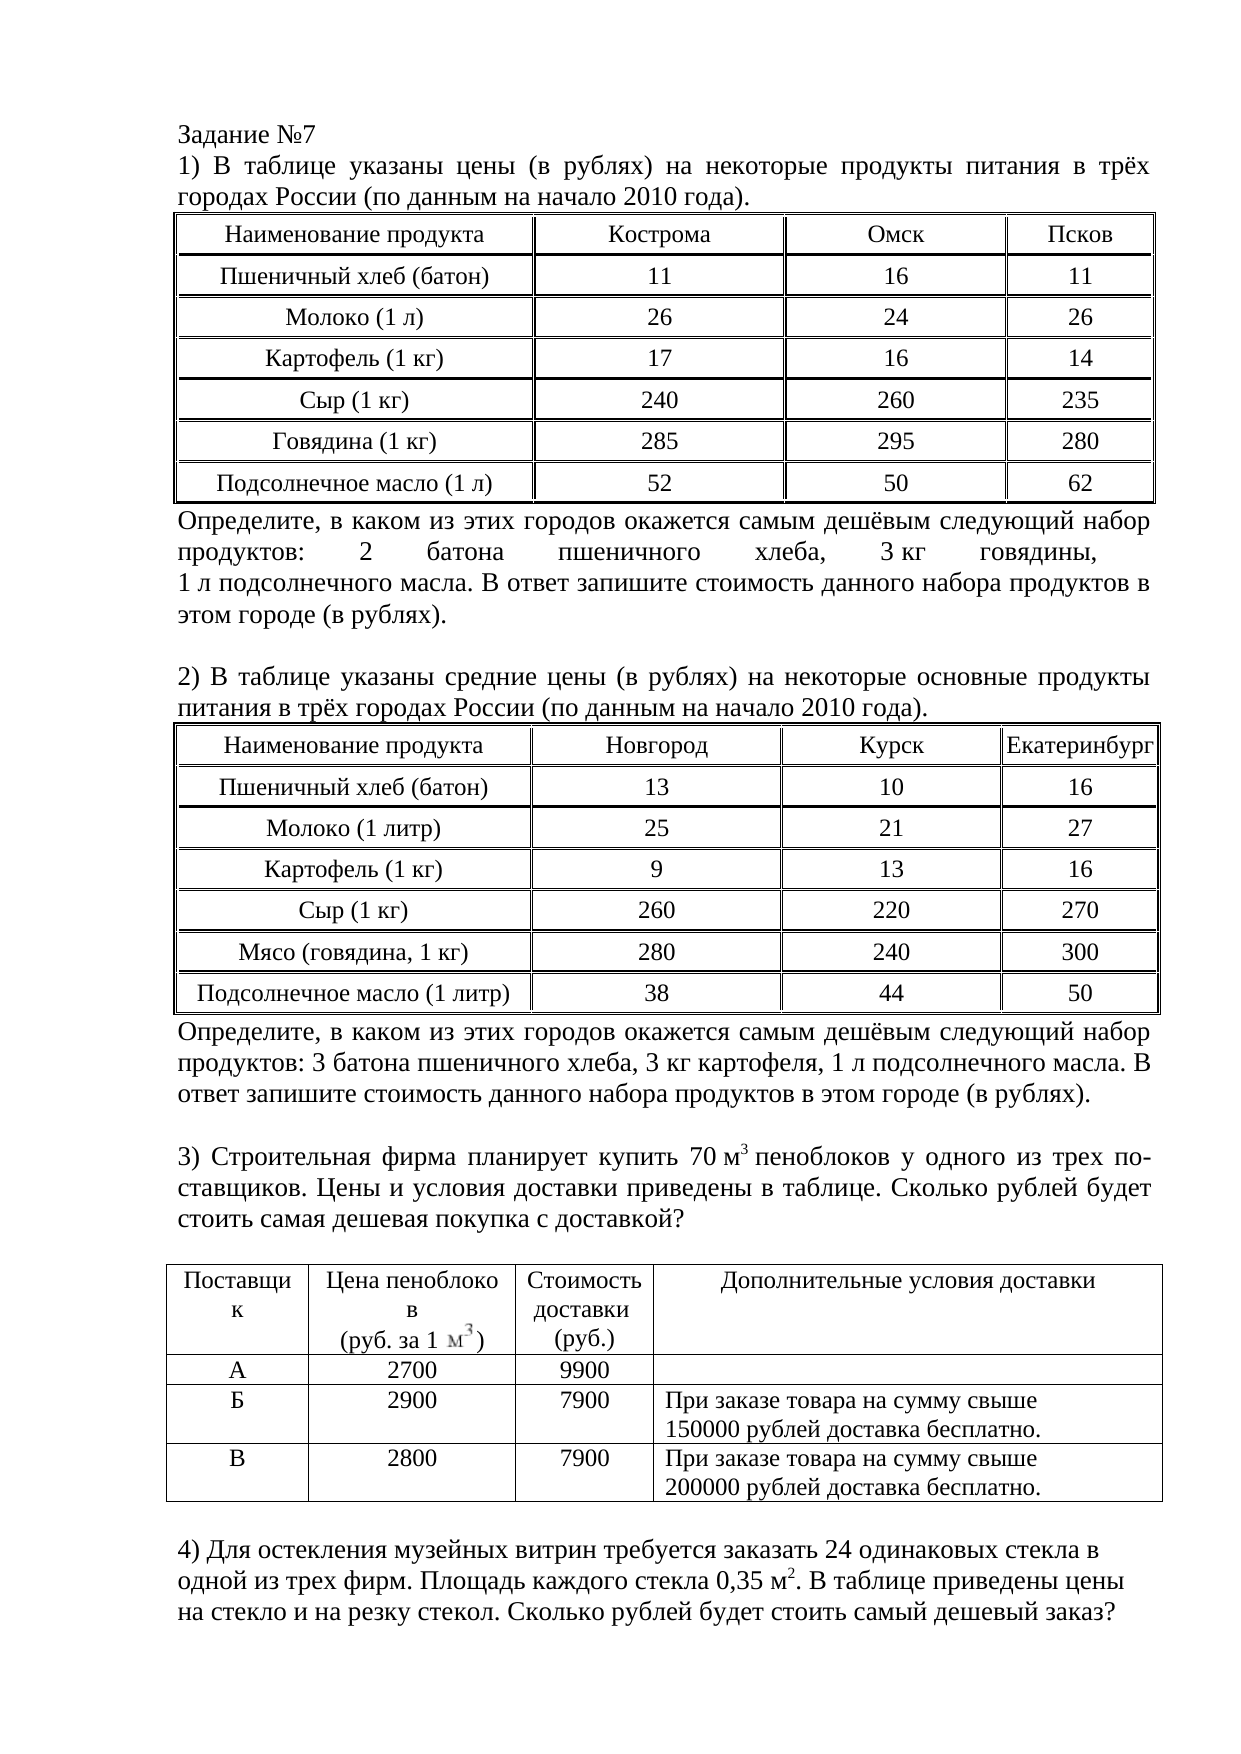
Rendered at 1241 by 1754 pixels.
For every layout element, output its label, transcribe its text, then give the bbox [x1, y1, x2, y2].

text 2) В таблице указаны средние цены (в рублях) на некоторые основные продукты питания в трёх городах России (по данным на начало 2010 года). [177, 660, 1152, 722]
table_header Поставщик [167, 1265, 308, 1354]
table_cell Мясо (говядина, 1 кг) [177, 929, 530, 970]
table_cell 240 [536, 380, 783, 418]
table_cell 280 [533, 933, 780, 970]
table_cell 24 [787, 298, 1005, 336]
table_cell 7900 [516, 1385, 653, 1442]
table_cell 220 [783, 891, 1000, 929]
table_cell 280 [1008, 418, 1153, 460]
table_cell 21 [783, 808, 1000, 846]
table_cell Говядина (1 кг) [177, 418, 532, 460]
table_cell 16 [787, 339, 1005, 377]
table_header Кострома [534, 213, 785, 253]
table_cell [654, 1355, 1162, 1384]
table_cell 16 [1003, 846, 1158, 888]
text Определите, в каком из этих городов окажется самым дешёвым следующий набор продуктов: 3 батона пшеничного хлеба, 3 кг картофеля, 1 л подсолнечного масла. В ответ запишите стоимость данного набора продуктов в этом городе (в рублях). [177, 1015, 1152, 1108]
table_cell Б [167, 1385, 308, 1442]
table_header Дополнительные условия доставки [654, 1265, 1162, 1354]
table_header Екатеринбург [1001, 726, 1157, 764]
table_cell 44 [781, 974, 1001, 1012]
table_cell 26 [536, 298, 783, 336]
table_cell 52 [534, 460, 785, 501]
table_cell Молоко (1 л) [177, 294, 532, 336]
table_cell 26 [1008, 294, 1153, 336]
table_cell 295 [787, 422, 1005, 460]
text 3) Строительная фирма планирует купить 70 м3 пеноблоков у одного из трех поставщиков. Цены и условия доставки приведены в таблице. Сколько рублей будет стоить самая дешевая покупка с доставкой? [177, 1139, 1152, 1233]
table_cell 25 [533, 808, 780, 846]
table_cell 13 [533, 767, 780, 805]
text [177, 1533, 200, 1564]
table_cell 16 [1001, 764, 1159, 805]
table_header Псков [1006, 215, 1153, 253]
table_cell Пшеничный хлеб (батон) [175, 764, 532, 805]
table_cell 11 [536, 256, 783, 294]
table_cell Картофель (1 кг) [177, 846, 530, 888]
table_cell А [167, 1355, 308, 1384]
table_cell 2800 [309, 1444, 515, 1501]
table_cell В [167, 1444, 308, 1501]
table_cell 260 [533, 891, 780, 929]
table_cell 300 [1003, 929, 1158, 970]
text Задание №7 [177, 118, 1152, 149]
table_cell 9 [533, 850, 780, 888]
table_cell 10 [783, 767, 1000, 805]
table_cell 11 [1008, 253, 1154, 294]
table_cell Картофель (1 кг) [175, 336, 534, 377]
table_cell 235 [1008, 377, 1153, 418]
table_header Курск [781, 726, 1001, 764]
table_cell 16 [787, 256, 1005, 294]
table_header Новгород [532, 726, 781, 764]
text 1) В таблице указаны цены (в рублях) на некоторые продукты питания в трёх городах России (по данным на начало 2010 года). [177, 149, 1152, 212]
table_cell 2700 [309, 1355, 515, 1384]
table_cell 27 [1003, 805, 1157, 846]
table_cell 17 [536, 339, 783, 377]
table_cell Пшеничный хлеб (батон) [175, 253, 532, 294]
table_cell Молоко (1 литр) [177, 805, 530, 846]
table_cell Подсолнечное масло (1 литр) [177, 970, 532, 1012]
table_cell Сыр (1 кг) [177, 377, 532, 418]
table_cell 270 [1001, 888, 1159, 929]
table_header Наименование продукта [175, 213, 534, 253]
table_cell Сыр (1 кг) [175, 888, 532, 929]
table_cell 13 [783, 850, 1000, 888]
table_cell 2900 [309, 1385, 515, 1442]
table_cell 50 [1001, 970, 1158, 1012]
table_header Омск [785, 215, 1006, 253]
table_cell 240 [783, 933, 1000, 970]
table_cell 14 [1006, 336, 1154, 377]
table_cell 62 [1006, 460, 1154, 501]
table_cell 285 [536, 422, 783, 460]
table_header Наименование продукта [177, 726, 532, 764]
table_header Стоимость доставки (руб.) [516, 1265, 653, 1354]
table_cell 38 [532, 974, 781, 1012]
table_cell Подсолнечное масло (1 л) [175, 460, 534, 501]
table_cell При заказе товара на сумму свыше 200000 рублей доставка бесплатно. [654, 1444, 1162, 1501]
table_cell 50 [785, 463, 1006, 501]
picture [444, 1322, 476, 1349]
table_cell 9900 [516, 1355, 653, 1384]
table_header Цена пеноблоков (руб. за 1 ) [309, 1265, 515, 1354]
table_cell 7900 [516, 1444, 653, 1501]
table_cell При заказе товара на сумму свыше 150000 рублей доставка бесплатно. [654, 1385, 1162, 1442]
table_cell 260 [787, 380, 1005, 418]
text Определите, в каком из этих городов окажется самым дешёвым следующий набор продуктов: 2 батона пшеничного хлеба, 3 кг говядины, 1 л подсолнечного масла. В ответ запишите стоимость данного набора продуктов в этом городе (в рублях). [177, 504, 1152, 629]
